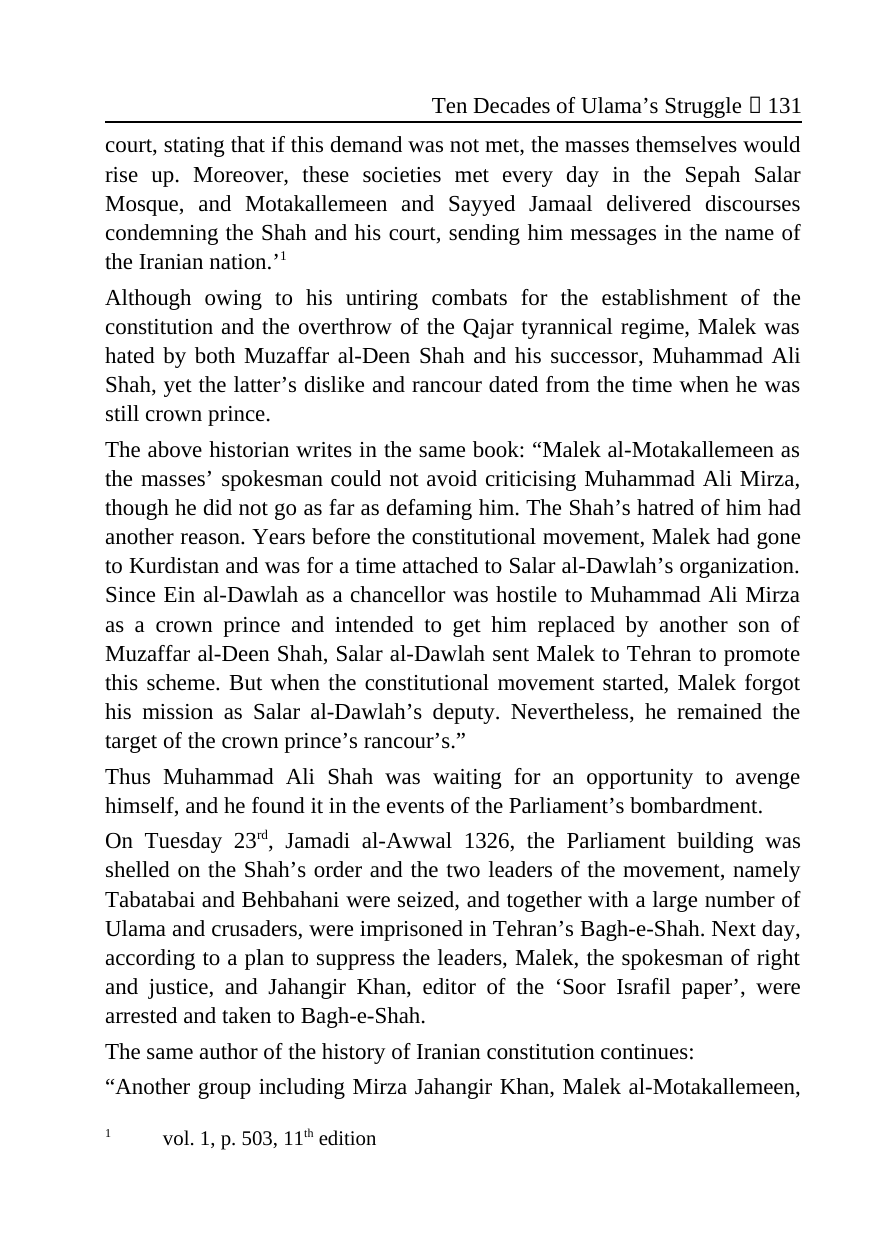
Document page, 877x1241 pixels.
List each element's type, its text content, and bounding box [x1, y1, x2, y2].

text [105, 129, 802, 275]
text On Tuesday 23rd, Jamadi al-Awwal 1326, the Parliament building was shelled on the Shah’s order and the two leaders of the movement, namely Tabatabai and Behbahani were seized, and together with a large number of Ulama and crusaders, were imprisoned in Tehran’s Bagh-e-Shah. Next day, according to a plan to suppress the leaders, Malek, the spokesman of right and justice, and Jahangir Khan, editor of the ‘Soor Israfil paper’, were arrested and taken to Bagh-e-Shah. [105, 825, 802, 1029]
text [105, 1071, 802, 1100]
text The above historian writes in the same book: “Malek al-Motakallemeen as the masses’ spokesman could not avoid criticising Muhammad Ali Mirza, though he did not go as far as defaming him. The Shah’s hatred of him had another reason. Years before the constitutional movement, Malek had gone to Kurdistan and was for a time attached to Salar al-Dawlah’s organization. Since Ein al-Dawlah as a chancellor was hostile to Muhammad Ali Mirza as a crown prince and intended to get him replaced by another son of Muzaffar al-Deen Shah, Salar al-Dawlah sent Malek to Tehran to promote this scheme. But when the constitutional movement started, Malek forgot his mission as Salar al-Dawlah’s deputy. Nevertheless, he remained the target of the crown prince’s rancour’s.” [105, 434, 802, 754]
text Thus Muhammad Ali Shah was waiting for an opportunity to avenge himself, and he found it in the events of the Parliament’s bombardment. [105, 761, 802, 819]
text Although owing to his untiring combats for the establishment of the constitution and the overthrow of the Qajar tyrannical regime, Malek was hated by both Muzaffar al-Deen Shah and his successor, Muhammad Ali Shah, yet the latter’s dislike and rancour dated from the time when he was still crown prince. [105, 282, 802, 427]
text The same author of the history of Iranian constitution continues: [105, 1036, 802, 1065]
